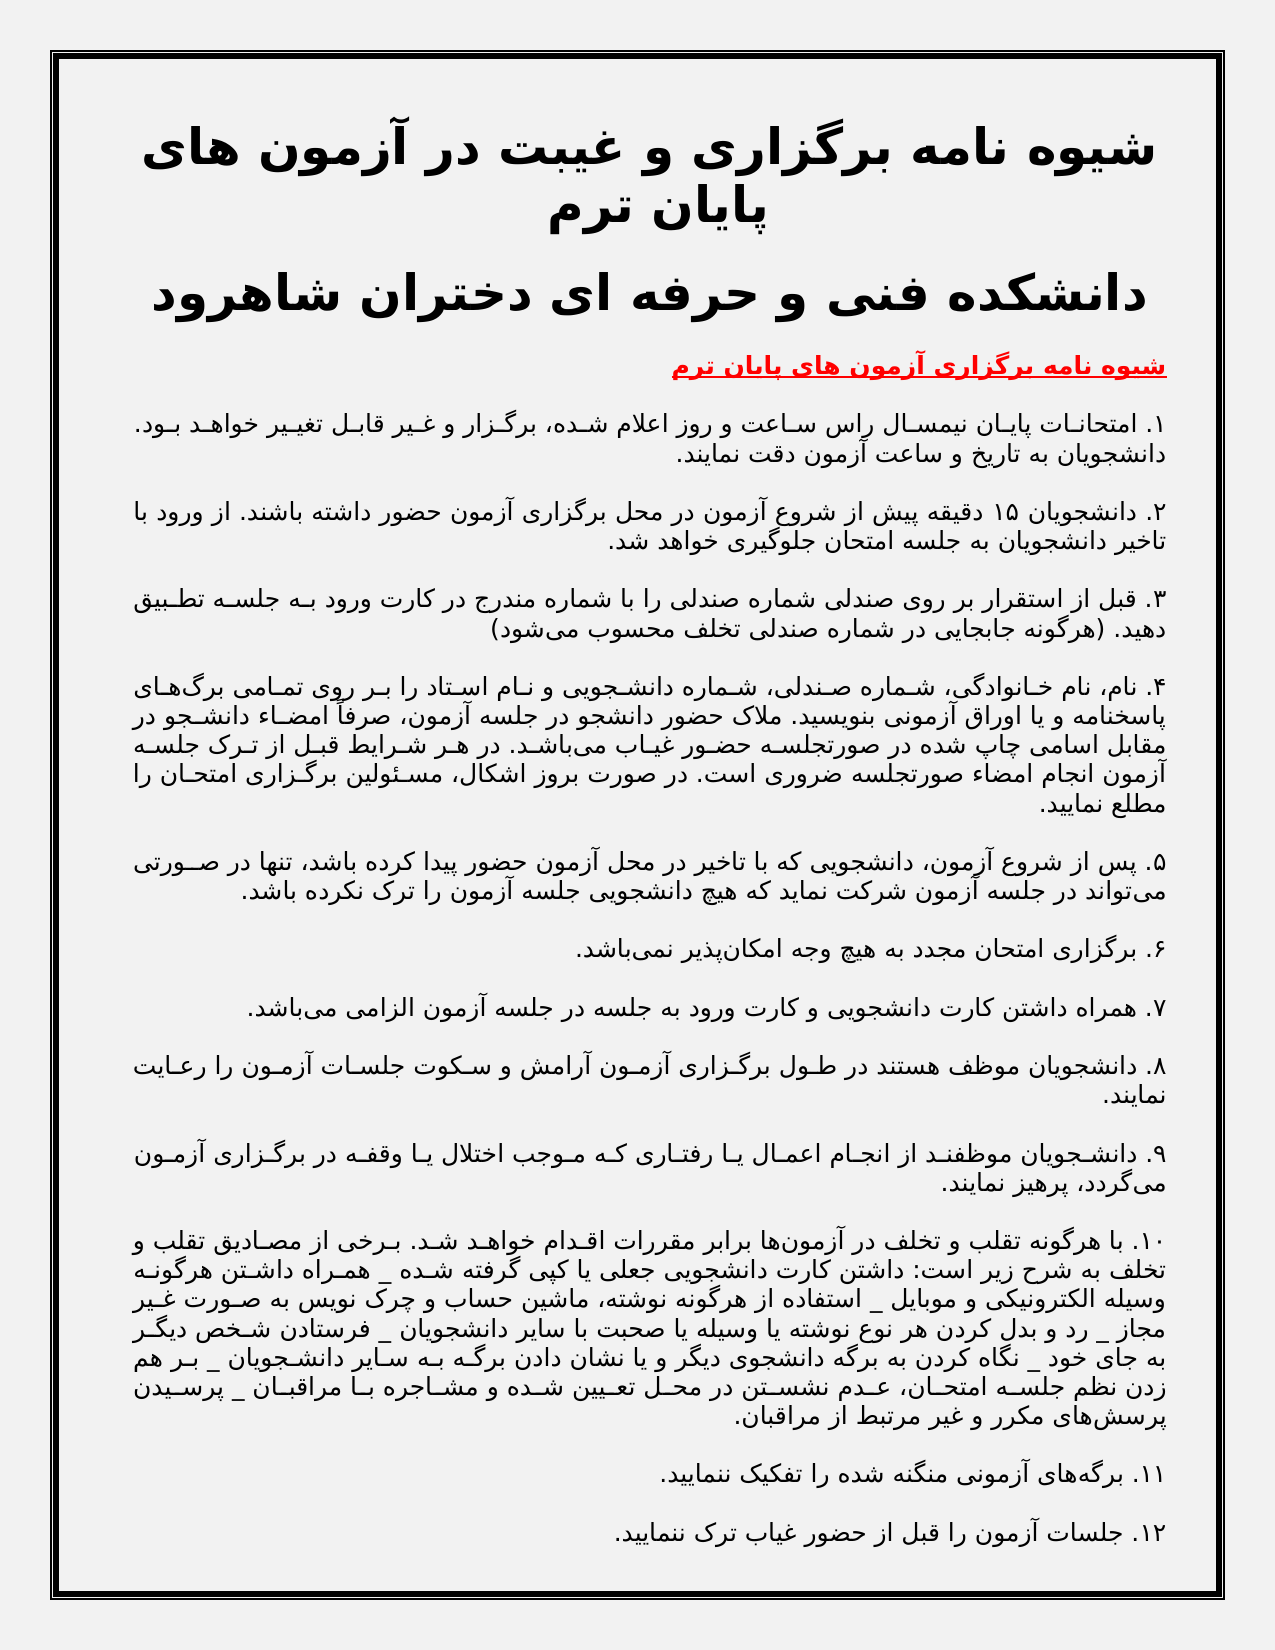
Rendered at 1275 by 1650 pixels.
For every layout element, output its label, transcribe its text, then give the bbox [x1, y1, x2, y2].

text ۱. امتحانات پایان نیمسال راس ساعت و روز اعلام شده، برگزار و غیر قابل تغییر خواهد بود. دانشجویان به تاریخ و ساعت آزمون دقت نمایند. [133, 409, 1167, 468]
text ۱۱. برگه‌های آزمونی منگنه شده را تفکیک ننمایید. [133, 1459, 1167, 1489]
text شیوه نامه برگزاری و غیبت در آزمون های پایان ترم [133, 118, 1167, 235]
text ۱۲. جلسات آزمون را قبل از حضور غیاب ترک ننمایید. [133, 1518, 1167, 1547]
text ۲. دانشجویان ۱۵ دقیقه پیش از شروع آزمون در محل برگزاری آزمون حضور داشته باشند. از ورود با تاخیر دانشجویان به جلسه امتحان جلوگیری خواهد شد. [133, 497, 1167, 555]
text ۸. دانشجویان موظف هستند در طول برگزاری آزمون آرامش و سکوت جلسات آزمون را رعایت نمایند. [133, 1051, 1167, 1109]
text ۱۰. با هرگونه تقلب و تخلف در آزمون‌ها برابر مقررات اقدام خواهد شد. برخی از مصادیق تقلب و تخلف به شرح زیر است: داشتن کارت دانشجویی جعلی یا کپی گرفته شده _ همراه داشتن هرگونه وسیله الکترونیکی و موبایل _ استفاده از هرگونه نوشته، ماشین حساب و چرک نویس به صورت غیر مجاز _ رد و بدل کردن هر نوع نوشته یا وسیله یا صحبت با سایر دانشجویان _ فرستادن شخص دیگر به جای خود _ نگاه کردن به برگه دانشجوی دیگر و یا نشان دادن برگه به سایر دانشجویان _ بر هم زدن نظم جلسه امتحان، عدم نشستن در محل تعیین شده و مشاجره با مراقبان _ پرسیدن پرسش‌های مکرر و غیر مرتبط از مراقبان. [133, 1226, 1167, 1430]
text ۳. قبل از استقرار بر روی صندلی شماره صندلی را با شماره مندرج در کارت ورود به جلسه تطبیق دهید. (هرگونه جابجایی در شماره صندلی تخلف محسوب می‌شود) [133, 584, 1167, 643]
text شیوه نامه برگزاری آزمون های پایان ترم [133, 351, 1178, 380]
text ۹. دانشجویان موظفند از انجام اعمال یا رفتاری که موجب اختلال یا وقفه در برگزاری آزمون می‌گردد، پرهیز نمایند. [133, 1139, 1167, 1197]
text ۶. برگزاری امتحان مجدد به هیچ وجه امکان‌پذیر نمی‌باشد. [133, 934, 1167, 964]
text ۷. همراه داشتن کارت دانشجویی و کارت ورود به جلسه در جلسه آزمون الزامی می‌باشد. [133, 993, 1167, 1022]
text ۴. نام، نام خانوادگی، شماره صندلی، شماره دانشجویی و نام استاد را بر روی تمامی برگ‌های پاسخنامه و یا اوراق آزمونی بنویسید. ملاک حضور دانشجو در جلسه آزمون، صرفاً امضاء دانشجو در مقابل اسامی چاپ شده در صورتجلسه حضور غیاب می‌باشد. در هر شرایط قبل از ترک جلسه آزمون انجام امضاء صورتجلسه ضروری است. در صورت بروز اشکال، مسئولین برگزاری امتحان را مطلع نمایید. [133, 672, 1167, 818]
text ۵. پس از شروع آزمون، دانشجویی که با تاخیر در محل آزمون حضور پیدا کرده باشد، تنها در صورتی می‌تواند در جلسه آزمون شرکت نماید که هیچ دانشجویی جلسه آزمون را ترک نکرده باشد. [133, 847, 1167, 905]
text دانشکده فنی و حرفه ای دختران شاهرود [133, 264, 1167, 322]
